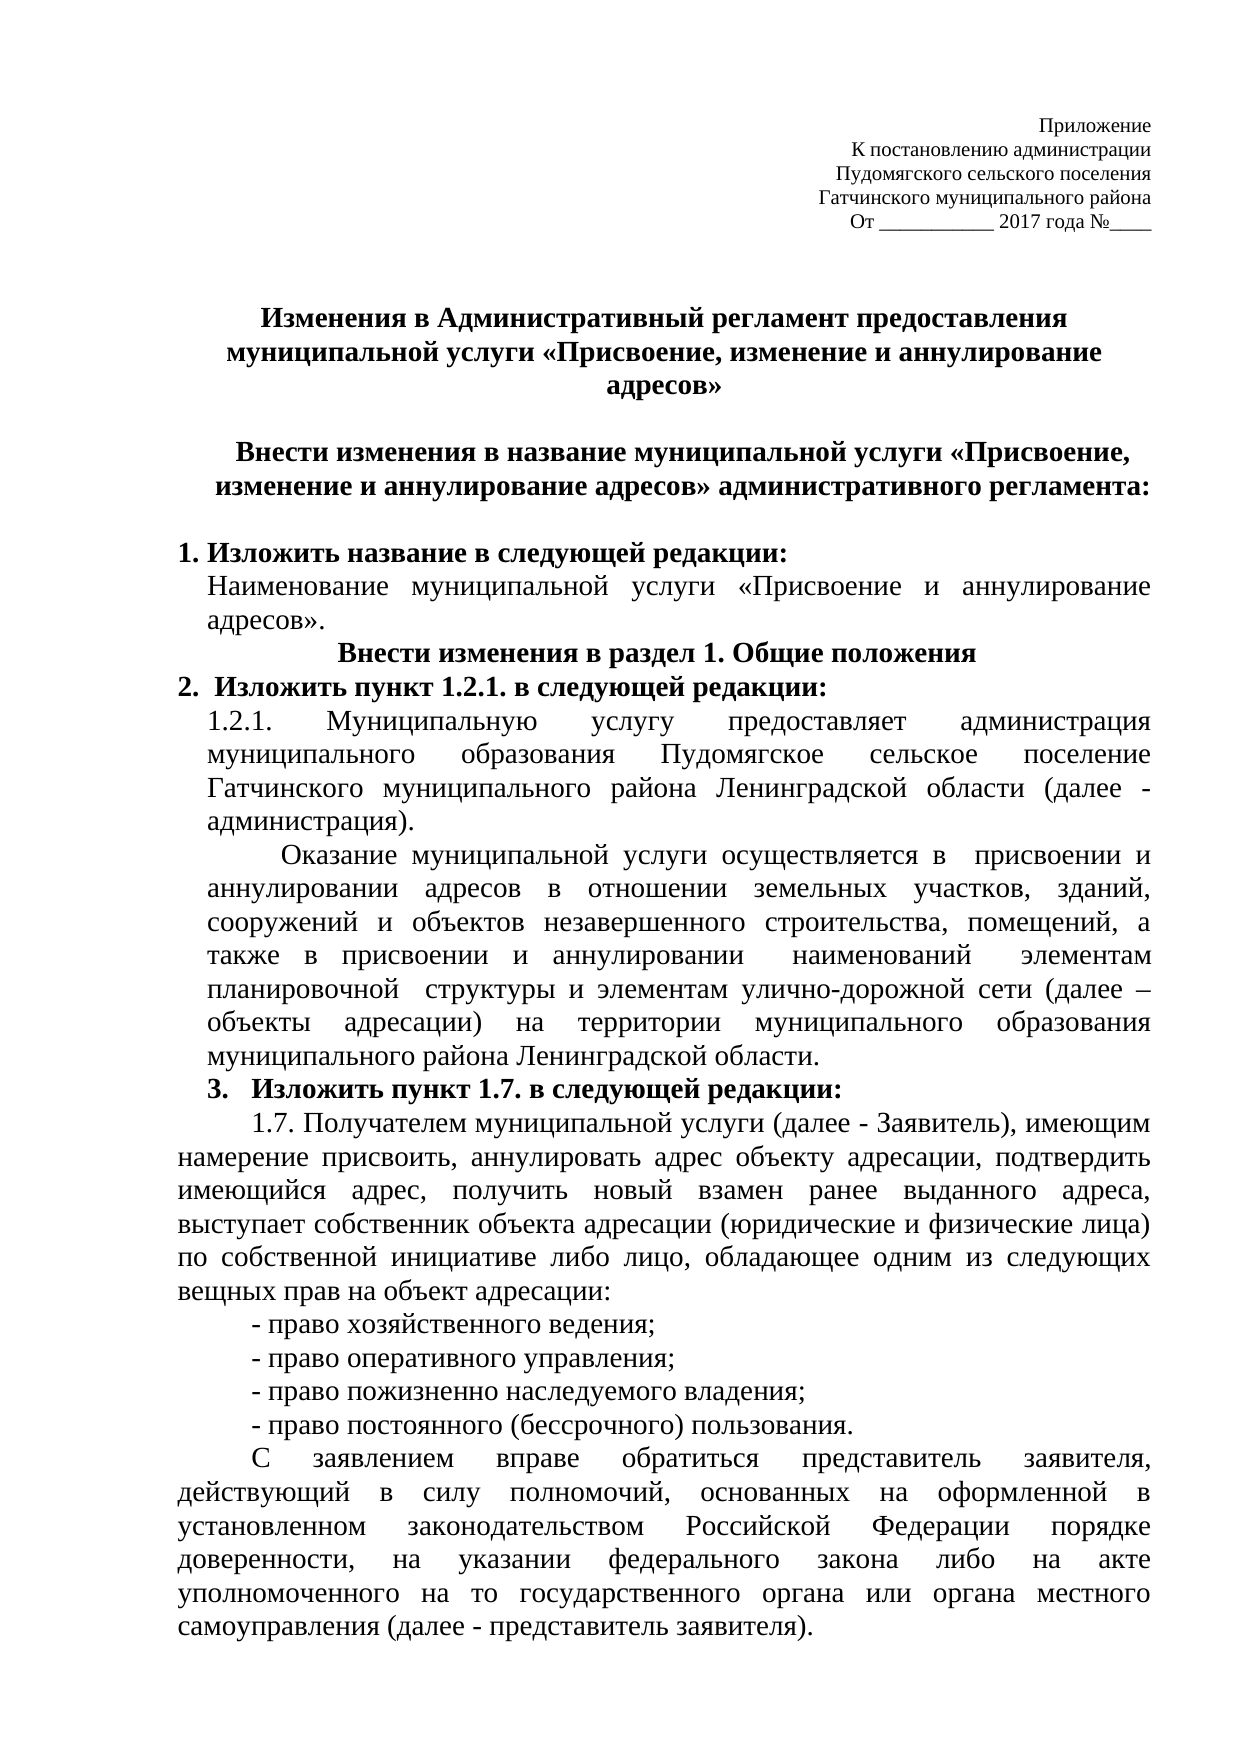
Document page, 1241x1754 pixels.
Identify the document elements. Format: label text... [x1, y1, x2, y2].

text Оказание муниципальной услуги осуществляется в присвоении и аннулировании адресов в отношении земельных участков, зданий, сооружений и объектов незавершенного строительства, помещений, а также в присвоении и аннулировании наименований элементам планировочной структуры и элементам улично-дорожной сети (далее – объекты адресации) на территории муниципального образования муниципального района Ленинградской области. [207, 1004, 1152, 1072]
list Изложить название в следующей редакции: [177, 535, 1151, 568]
text Внести изменения в название муниципальной услуги «Присвоение, изменение и аннулирование адресов» административного регламента: [215, 434, 1151, 501]
text - право постоянного (бессрочного) пользования. [177, 1407, 1152, 1441]
text 1.7. Получателем муниципальной услуги (далее - Заявитель), имеющим намерение присвоить, аннулировать адрес объекту адресации, подтвердить имеющийся адрес, получить новый взамен ранее выданного адреса, выступает собственник объекта адресации (юридические и физические лица) по собственной инициативе либо лицо, обладающее одним из следующих вещных прав на объект адресации: [177, 1105, 1152, 1306]
list Изложить пункт 1.2.1. в следующей редакции: [177, 669, 1152, 703]
text Гатчинского муниципального района [177, 185, 1151, 209]
text - право пожизненно наследуемого владения; [177, 1373, 1152, 1407]
text К постановлению администрации [177, 137, 1151, 161]
text - право хозяйственного ведения; [177, 1306, 1152, 1340]
text - право оперативного управления; [177, 1340, 1152, 1373]
list Изложить пункт 1.7. в следующей редакции: [177, 1072, 1152, 1105]
text 1.2.1. Муниципальную услугу предоставляет администрация муниципального образования Пудомягское сельское поселение Гатчинского муниципального района Ленинградской области (далее - администрация). [207, 703, 1152, 837]
text Наименование муниципальной услуги «Присвоение и аннулирование адресов». [207, 568, 1152, 636]
text Изменения в Административный регламент предоставления муниципальной услуги «Присвоение, изменение и аннулирование адресов» [177, 300, 1151, 401]
text С заявлением вправе обратиться представитель заявителя, действующий в силу полномочий, основанных на оформленной в установленном законодательством Российской Федерации порядке доверенности, на указании федерального закона либо на акте уполномоченного на то государственного органа или органа местного самоуправления (далее - представитель заявителя). [177, 1441, 1152, 1642]
text Приложение [177, 113, 1151, 137]
text Внести изменения в раздел 1. Общие положения [162, 636, 1152, 669]
text Оказание муниципальной услуги осуществляется в присвоении и аннулировании адресов в отношении земельных участков, зданий, сооружений и объектов незавершенного строительства, помещений, а также в присвоении и аннулировании наименований элементам планировочной структуры и элементам улично-дорожной сети (далее – объекты адресации) на территории муниципального образования муниципального района Ленинградской области. [207, 837, 1152, 971]
text Пудомягского сельского поселения [177, 161, 1151, 185]
text От ___________ 2017 года №____ [177, 209, 1151, 233]
